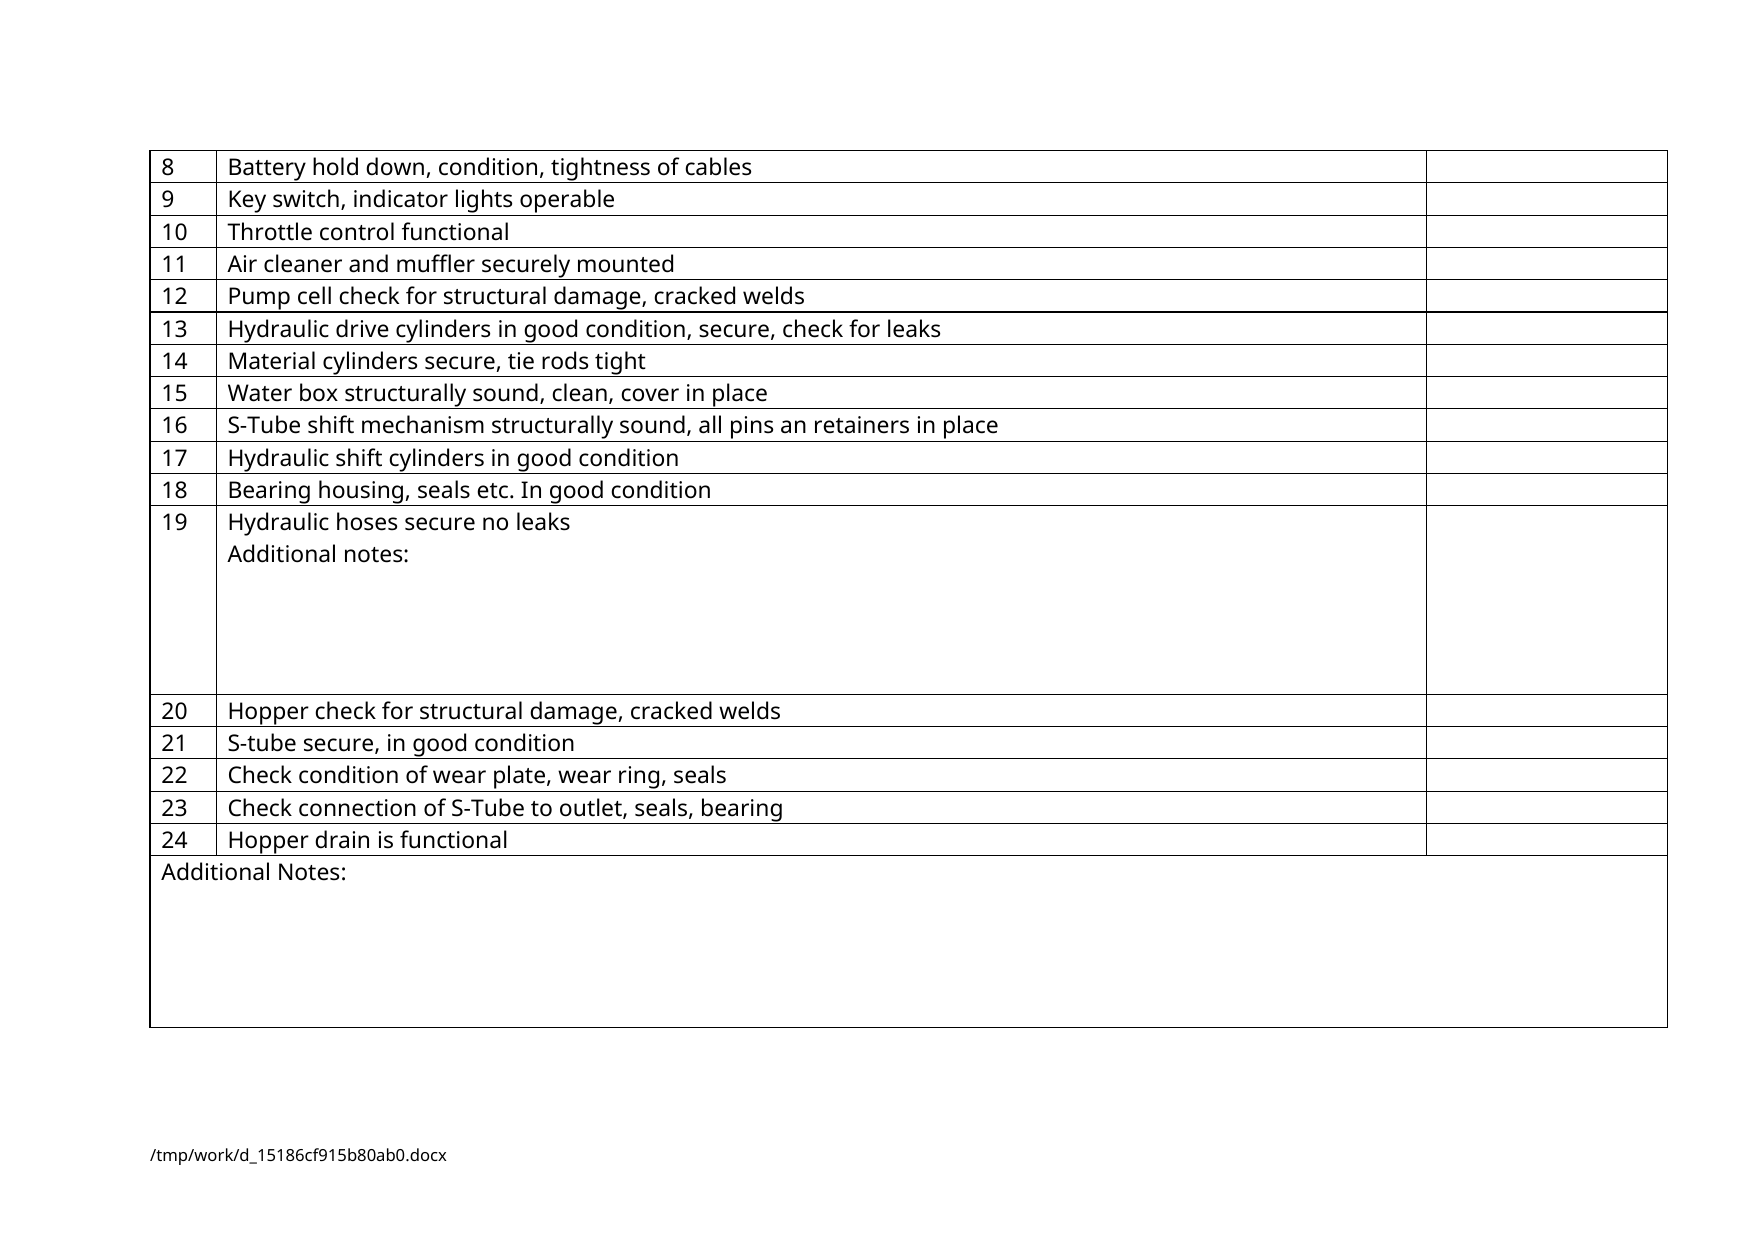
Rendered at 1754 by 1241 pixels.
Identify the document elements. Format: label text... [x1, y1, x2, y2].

table_cell [1427, 792, 1667, 823]
table_cell Bearing housing, seals etc. In good condition [217, 474, 1426, 505]
table_cell 23 [151, 792, 216, 823]
table_cell 24 [151, 824, 216, 855]
table_cell Hopper drain is functional [217, 824, 1426, 855]
table_cell S-tube secure, in good condition [217, 727, 1426, 758]
table_cell Material cylinders secure, tie rods tight [217, 345, 1426, 376]
table_cell 18 [151, 474, 216, 505]
table_cell [1427, 759, 1667, 791]
table_cell 22 [151, 759, 216, 791]
table_cell 15 [151, 377, 216, 408]
table_cell [1427, 442, 1667, 473]
table_cell Water box structurally sound, clean, cover in place [217, 377, 1426, 408]
table_cell 21 [151, 727, 216, 758]
table_cell Additional Notes: [151, 856, 1667, 1027]
table_cell Hydraulic drive cylinders in good condition, secure, check for leaks [217, 313, 1426, 344]
table_cell 10 [151, 216, 216, 247]
table_cell [1427, 345, 1667, 376]
table_cell Hydraulic hoses secure no leaks Additional notes: [217, 506, 1426, 694]
table_cell [1427, 727, 1667, 758]
table_cell [1427, 474, 1667, 505]
table_cell 20 [151, 695, 216, 726]
table_cell [1427, 824, 1667, 855]
table_cell [1427, 695, 1667, 726]
table_cell 19 [151, 506, 216, 694]
table_cell [1427, 377, 1667, 408]
table_cell Throttle control functional [217, 216, 1426, 247]
table_cell [1427, 409, 1667, 441]
table_cell 12 [151, 280, 216, 311]
table_cell [1427, 313, 1667, 344]
table_cell S-Tube shift mechanism structurally sound, all pins an retainers in place [217, 409, 1426, 441]
table_cell [1427, 183, 1667, 214]
table_cell Key switch, indicator lights operable [217, 183, 1426, 214]
table_cell Check connection of S-Tube to outlet, seals, bearing [217, 792, 1426, 823]
table_cell 13 [151, 313, 216, 344]
table_cell 11 [151, 248, 216, 279]
table_cell Hydraulic shift cylinders in good condition [217, 442, 1426, 473]
table_cell [1427, 151, 1667, 182]
table_cell 16 [151, 409, 216, 441]
table_cell [1427, 216, 1667, 247]
table_cell [1427, 280, 1667, 311]
table_cell 9 [151, 183, 216, 214]
table_cell Hopper check for structural damage, cracked welds [217, 695, 1426, 726]
table_cell 14 [151, 345, 216, 376]
table_cell 17 [151, 442, 216, 473]
table_cell Battery hold down, condition, tightness of cables [217, 151, 1426, 182]
table_cell Pump cell check for structural damage, cracked welds [217, 280, 1426, 311]
table_cell [1427, 248, 1667, 279]
table_cell Check condition of wear plate, wear ring, seals [217, 759, 1426, 791]
table_cell 8 [151, 151, 216, 182]
table_cell Air cleaner and muffler securely mounted [217, 248, 1426, 279]
table_cell [1427, 506, 1667, 694]
